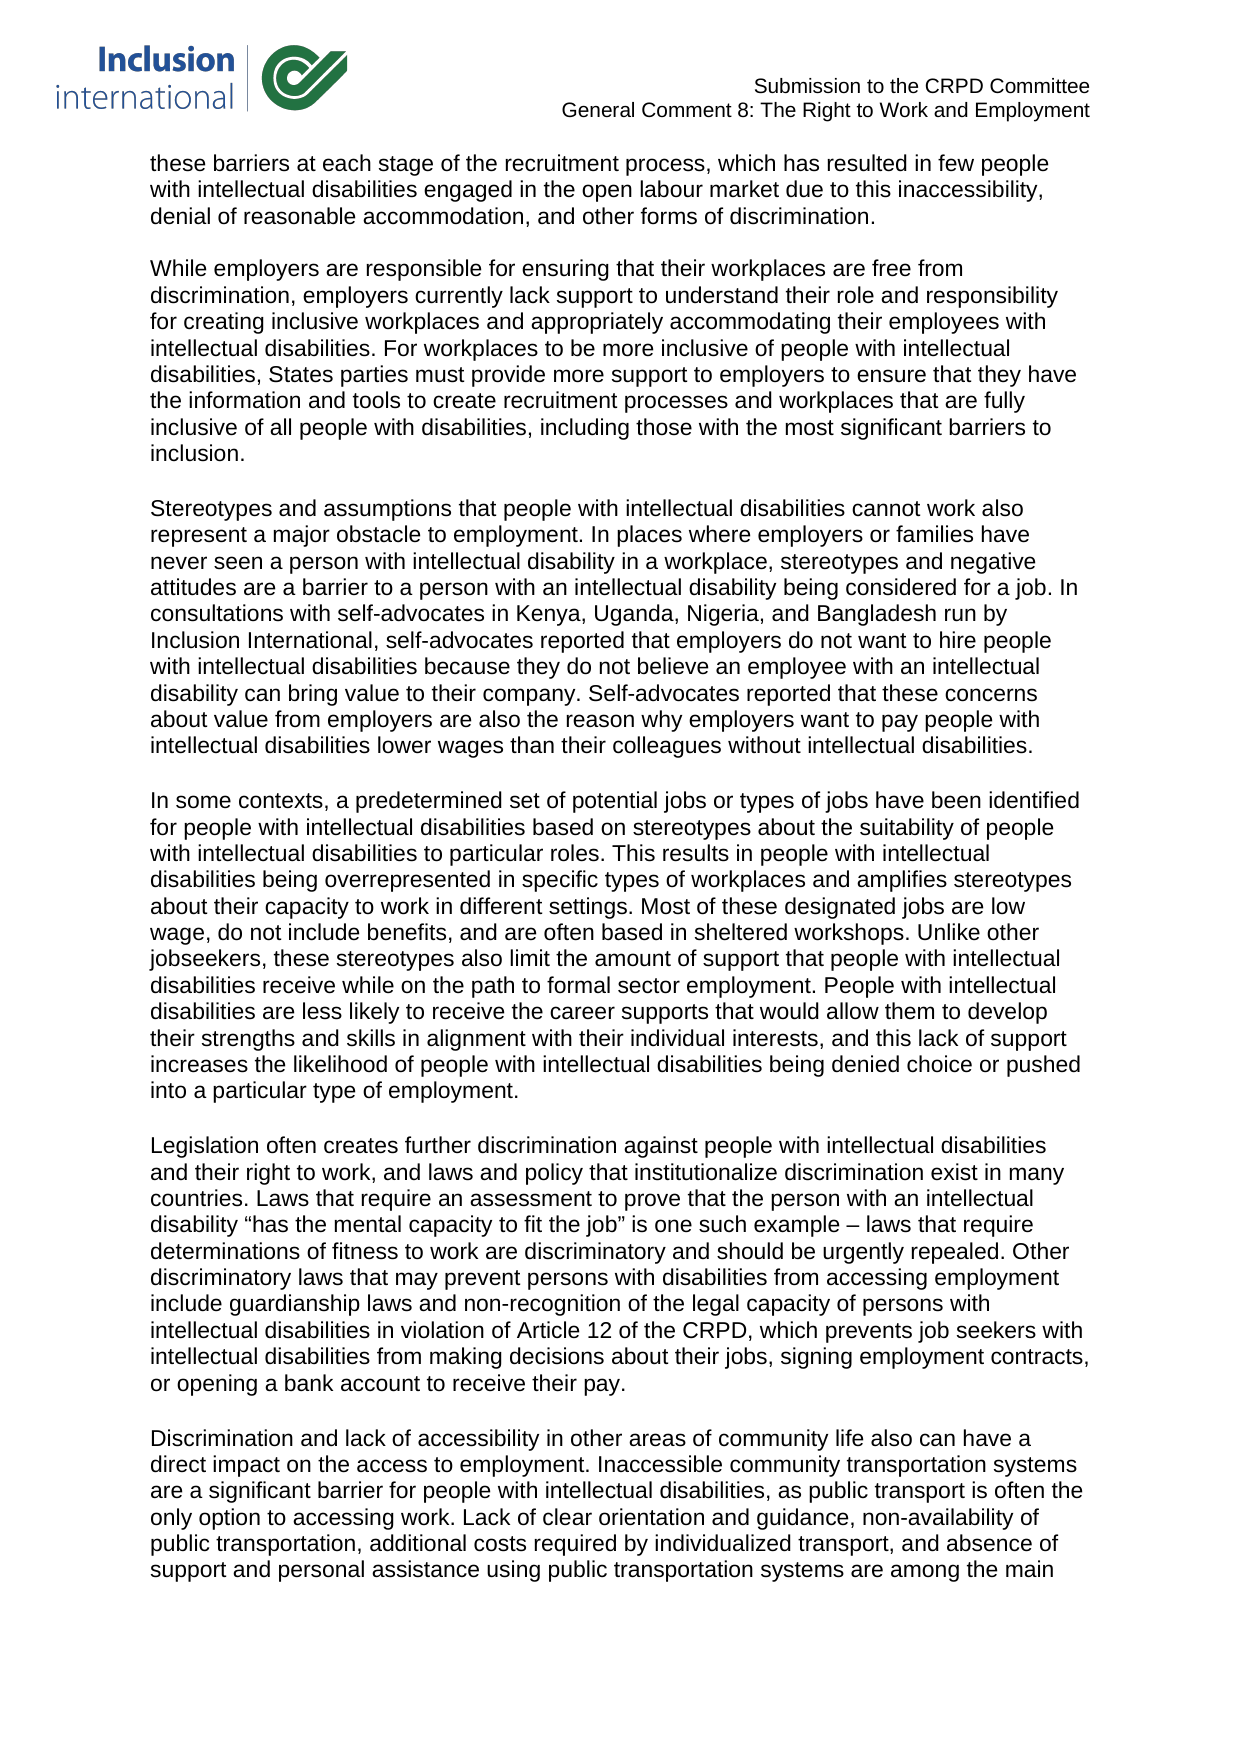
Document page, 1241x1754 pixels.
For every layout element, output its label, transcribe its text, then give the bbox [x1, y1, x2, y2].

text Stereotypes and assumptions that people with intellectual disabilities cannot work also represent a major obstacle to employment. In places where employers or families have never seen a person with intellectual disability in a workplace, stereotypes and negative attitudes are a barrier to a person with an intellectual disability being considered for a job. In consultations with self-advocates in Kenya, Uganda, Nigeria, and Bangladesh run by Inclusion International, self-advocates reported that employers do not want to hire people with intellectual disabilities because they do not believe an employee with an intellectual disability can bring value to their company. Self-advocates reported that these concerns about value from employers are also the reason why employers want to pay people with intellectual disabilities lower wages than their colleagues without intellectual disabilities. [150, 495, 1090, 758]
text While employers are responsible for ensuring that their workplaces are free from discrimination, employers currently lack support to understand their role and responsibility for creating inclusive workplaces and appropriately accommodating their employees with intellectual disabilities. For workplaces to be more inclusive of people with intellectual disabilities, States parties must provide more support to employers to ensure that they have the information and tools to create recruitment processes and workplaces that are fully inclusive of all people with disabilities, including those with the most significant barriers to inclusion. [150, 255, 1090, 466]
text In some contexts, a predetermined set of potential jobs or types of jobs have been identified for people with intellectual disabilities based on stereotypes about the suitability of people with intellectual disabilities to particular roles. This results in people with intellectual disabilities being overrepresented in specific types of workplaces and amplifies stereotypes about their capacity to work in different settings. Most of these designated jobs are low wage, do not include benefits, and are often based in sheltered workshops. Unlike other jobseekers, these stereotypes also limit the amount of support that people with intellectual disabilities receive while on the path to formal sector employment. People with intellectual disabilities are less likely to receive the career supports that would allow them to develop their strengths and skills in alignment with their individual interests, and this lack of support increases the likelihood of people with intellectual disabilities being denied choice or pushed into a particular type of employment. [150, 787, 1090, 1103]
picture [54, 41, 348, 117]
text Legislation often creates further discrimination against people with intellectual disabilities and their right to work, and laws and policy that institutionalize discrimination exist in many countries. Laws that require an assessment to prove that the person with an intellectual disability “has the mental capacity to fit the job” is one such example – laws that require determinations of fitness to work are discriminatory and should be urgently repealed. Other discriminatory laws that may prevent persons with disabilities from accessing employment include guardianship laws and non-recognition of the legal capacity of persons with intellectual disabilities in violation of Article 12 of the CRPD, which prevents job seekers with intellectual disabilities from making decisions about their jobs, signing employment contracts, or opening a bank account to receive their pay. [150, 1132, 1090, 1396]
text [150, 1424, 1090, 1583]
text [150, 150, 1090, 229]
